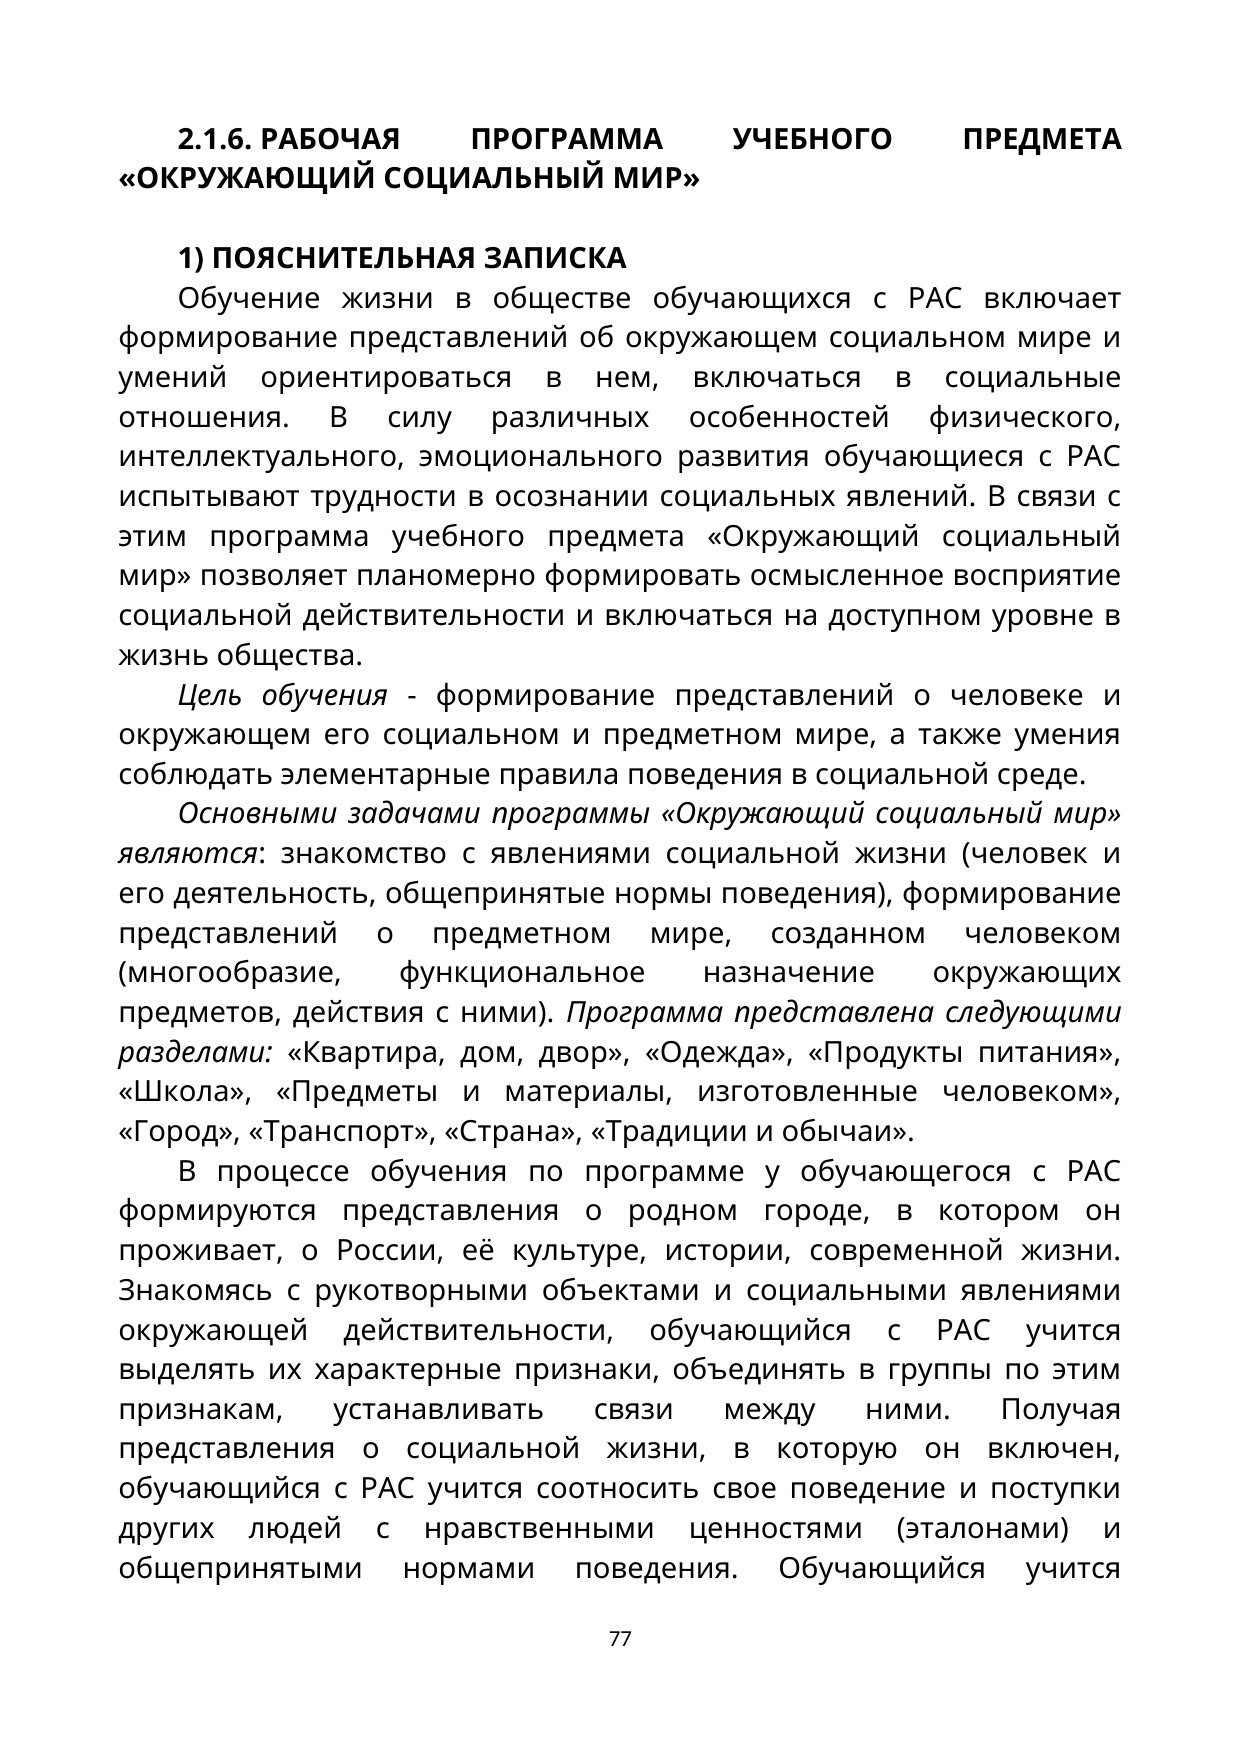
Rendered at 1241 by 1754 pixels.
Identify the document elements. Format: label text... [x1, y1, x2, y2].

text 1) ПОЯСНИТЕЛЬНАЯ ЗАПИСКА [118, 237, 1122, 277]
text Цель обучения - формирование представлений о человеке и окружающем его социальном и предметном мире, а также умения соблюдать элементарные правила поведения в социальной среде. [118, 674, 1122, 793]
text Основными задачами программы «Окружающий социальный мир» являются: знакомство с явлениями социальной жизни (человек и его деятельность, общепринятые нормы поведения), формирование представлений о предметном мире, созданном человеком (многообразие, функциональное назначение окружающих предметов, действия с ними). Программа представлена следующими разделами: «Квартира, дом, двор», «Одежда», «Продукты питания», «Школа», «Предметы и материалы, изготовленные человеком», «Город», «Транспорт», «Страна», «Традиции и обычаи». [118, 793, 1122, 1150]
text 2.1.6. РАБОЧАЯ ПРОГРАММА УЧЕБНОГО ПРЕДМЕТА «ОКРУЖАЮЩИЙ СОЦИАЛЬНЫЙ МИР» [118, 118, 1122, 197]
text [118, 1150, 1122, 1587]
text Обучение жизни в обществе обучающихся с РАС включает формирование представлений об окружающем социальном мире и умений ориентироваться в нем, включаться в социальные отношения. В силу различных особенностей физического, интеллектуального, эмоционального развития обучающиеся с РАС испытывают трудности в осознании социальных явлений. В связи с этим программа учебного предмета «Окружающий социальный мир» позволяет планомерно формировать осмысленное восприятие социальной действительности и включаться на доступном уровне в жизнь общества. [118, 277, 1122, 674]
